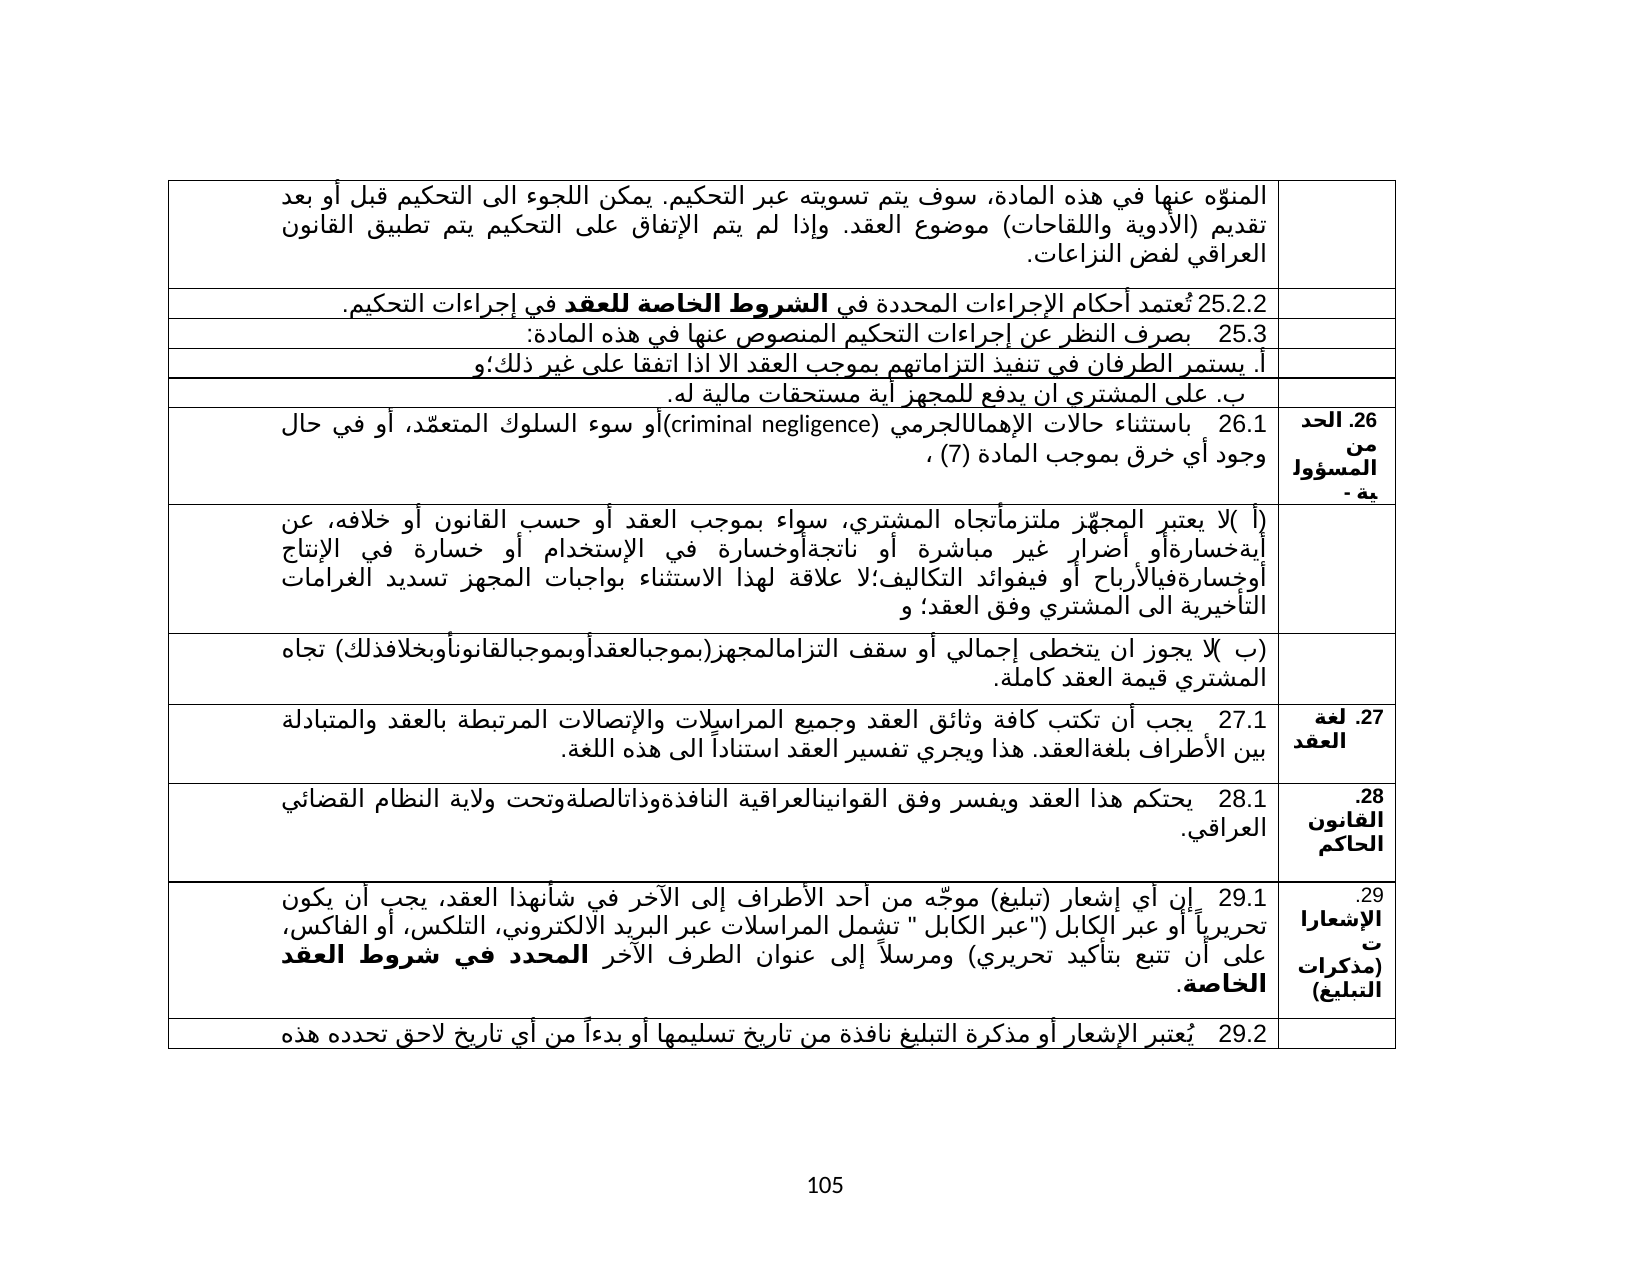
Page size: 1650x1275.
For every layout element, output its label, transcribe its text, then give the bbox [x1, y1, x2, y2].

table_cell 28.1 يحتكم هذا العقد ويفسر وفق القوانينالعراقية النافذةوذاتالصلةوتحت ولاية النظام القضائي العراقي. [169, 784, 1278, 881]
table_cell [1279, 181, 1395, 288]
table_cell [1279, 289, 1395, 318]
table_cell (أ) لا يعتبر المجهّز ملتزمأتجاه المشتري، سواء بموجب العقد أو حسب القانون أو خلافه، عن أيةخسارةأو أضرار غير مباشرة أو ناتجةأوخسارة في الإستخدام أو خسارة في الإنتاج أوخسارةفيالأرباح أو فيفوائد التكاليف؛لا علاقة لهذا الاستثناء بواجبات المجهز تسديد الغرامات التأخيرية الى المشتري وفق العقد؛ و [169, 505, 1278, 633]
table_cell 28. القانون الحاكم [1279, 784, 1395, 881]
table_cell [1279, 379, 1395, 407]
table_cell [169, 1019, 1278, 1048]
table_cell 29.1 إن أي إشعار (تبليغ) موجّه من أحد الأطراف إلى الآخر في شأنهذا العقد، يجب أن يكون تحريرياً أو عبر الكابل ("عبر الكابل " تشمل المراسلات عبر البريد الالكتروني، التلكس، أو الفاكس، على أن تتبع بتأكيد تحريري) ومرسلاً إلى عنوان الطرف الآخر المحدد في شروط العقد الخاصة. [169, 883, 1278, 1018]
table_cell [1279, 634, 1395, 704]
table_cell 27. لغة العقد [1279, 705, 1395, 783]
table_cell [1279, 1019, 1395, 1048]
table_cell 27.1 يجب أن تكتب كافة وثائق العقد وجميع المراسلات والإتصالات المرتبطة بالعقد والمتبادلة بين الأطراف بلغةالعقد. هذا ويجري تفسير العقد استناداً الى هذه اللغة. [169, 705, 1278, 783]
table_cell [1279, 349, 1395, 377]
table_cell 29. الإشعارات (مذكرات التبليغ) [1279, 883, 1395, 1018]
table_cell أ. يستمر الطرفان في تنفيذ التزاماتهم بموجب العقد الا اذا اتفقا على غير ذلك؛و [169, 349, 1278, 377]
table_cell 25.3 بصرف النظر عن إجراءات التحكيم المنصوص عنها في هذه المادة: [169, 319, 1278, 348]
table_cell 26. الحد من المسؤولية - [1279, 408, 1395, 504]
table_cell 25.2.2 تُعتمد أحكام الإجراءات المحددة في الشروط الخاصة للعقد في إجراءات التحكيم. [169, 289, 1278, 318]
table_cell (ب) لا يجوز ان يتخطى إجمالي أو سقف التزامالمجهز(بموجبالعقدأوبموجبالقانونأوبخلافذلك) تجاه المشتري قيمة العقد كاملة. [169, 634, 1278, 704]
table_cell [1279, 505, 1395, 633]
table_cell ب. على المشتري ان يدفع للمجهز أية مستحقات مالية له. [169, 379, 1278, 407]
table_cell [1279, 319, 1395, 348]
table_cell 26.1 باستثناء حالات الإهمالالجرمي (criminal negligence)أو سوء السلوك المتعمّد، أو في حال وجود أي خرق بموجب المادة (7) ، [169, 408, 1278, 504]
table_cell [169, 181, 1278, 288]
